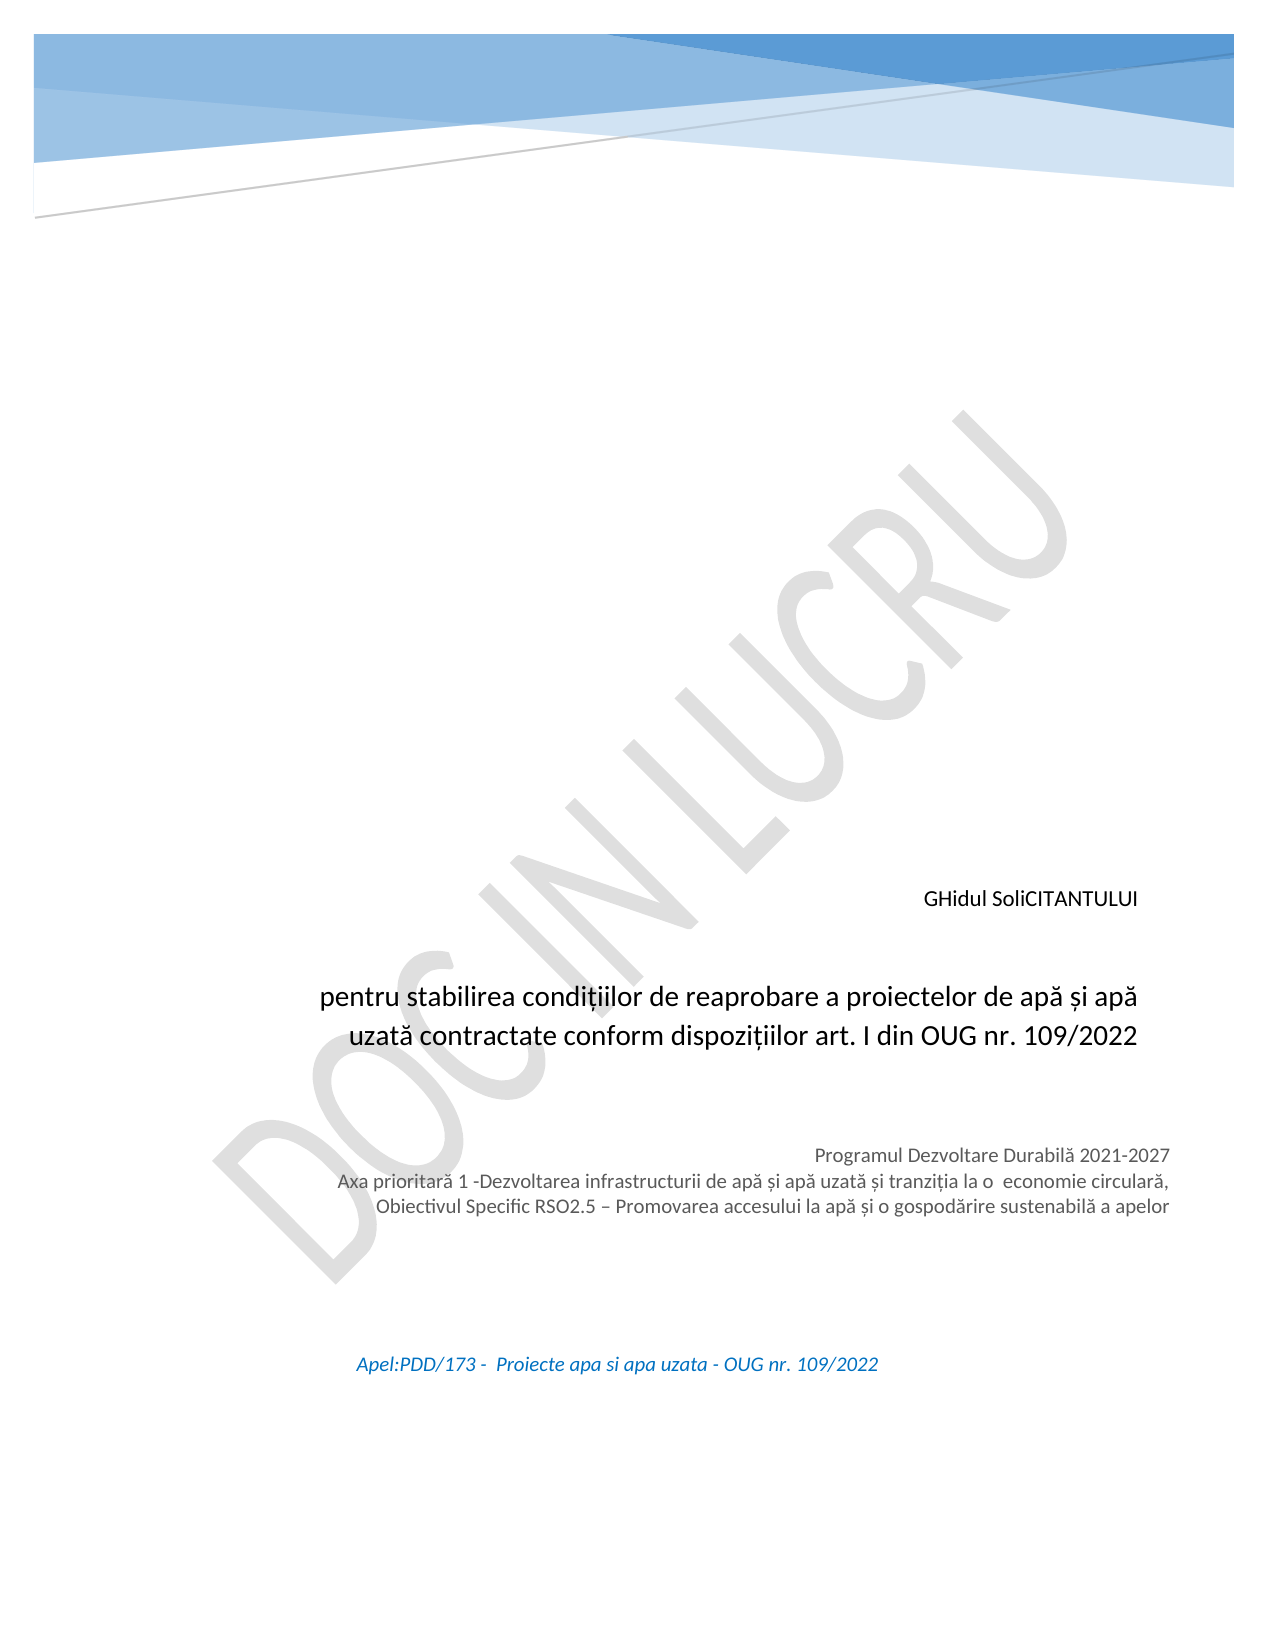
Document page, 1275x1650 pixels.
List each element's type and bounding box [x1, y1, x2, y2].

picture [33, 34, 1234, 234]
